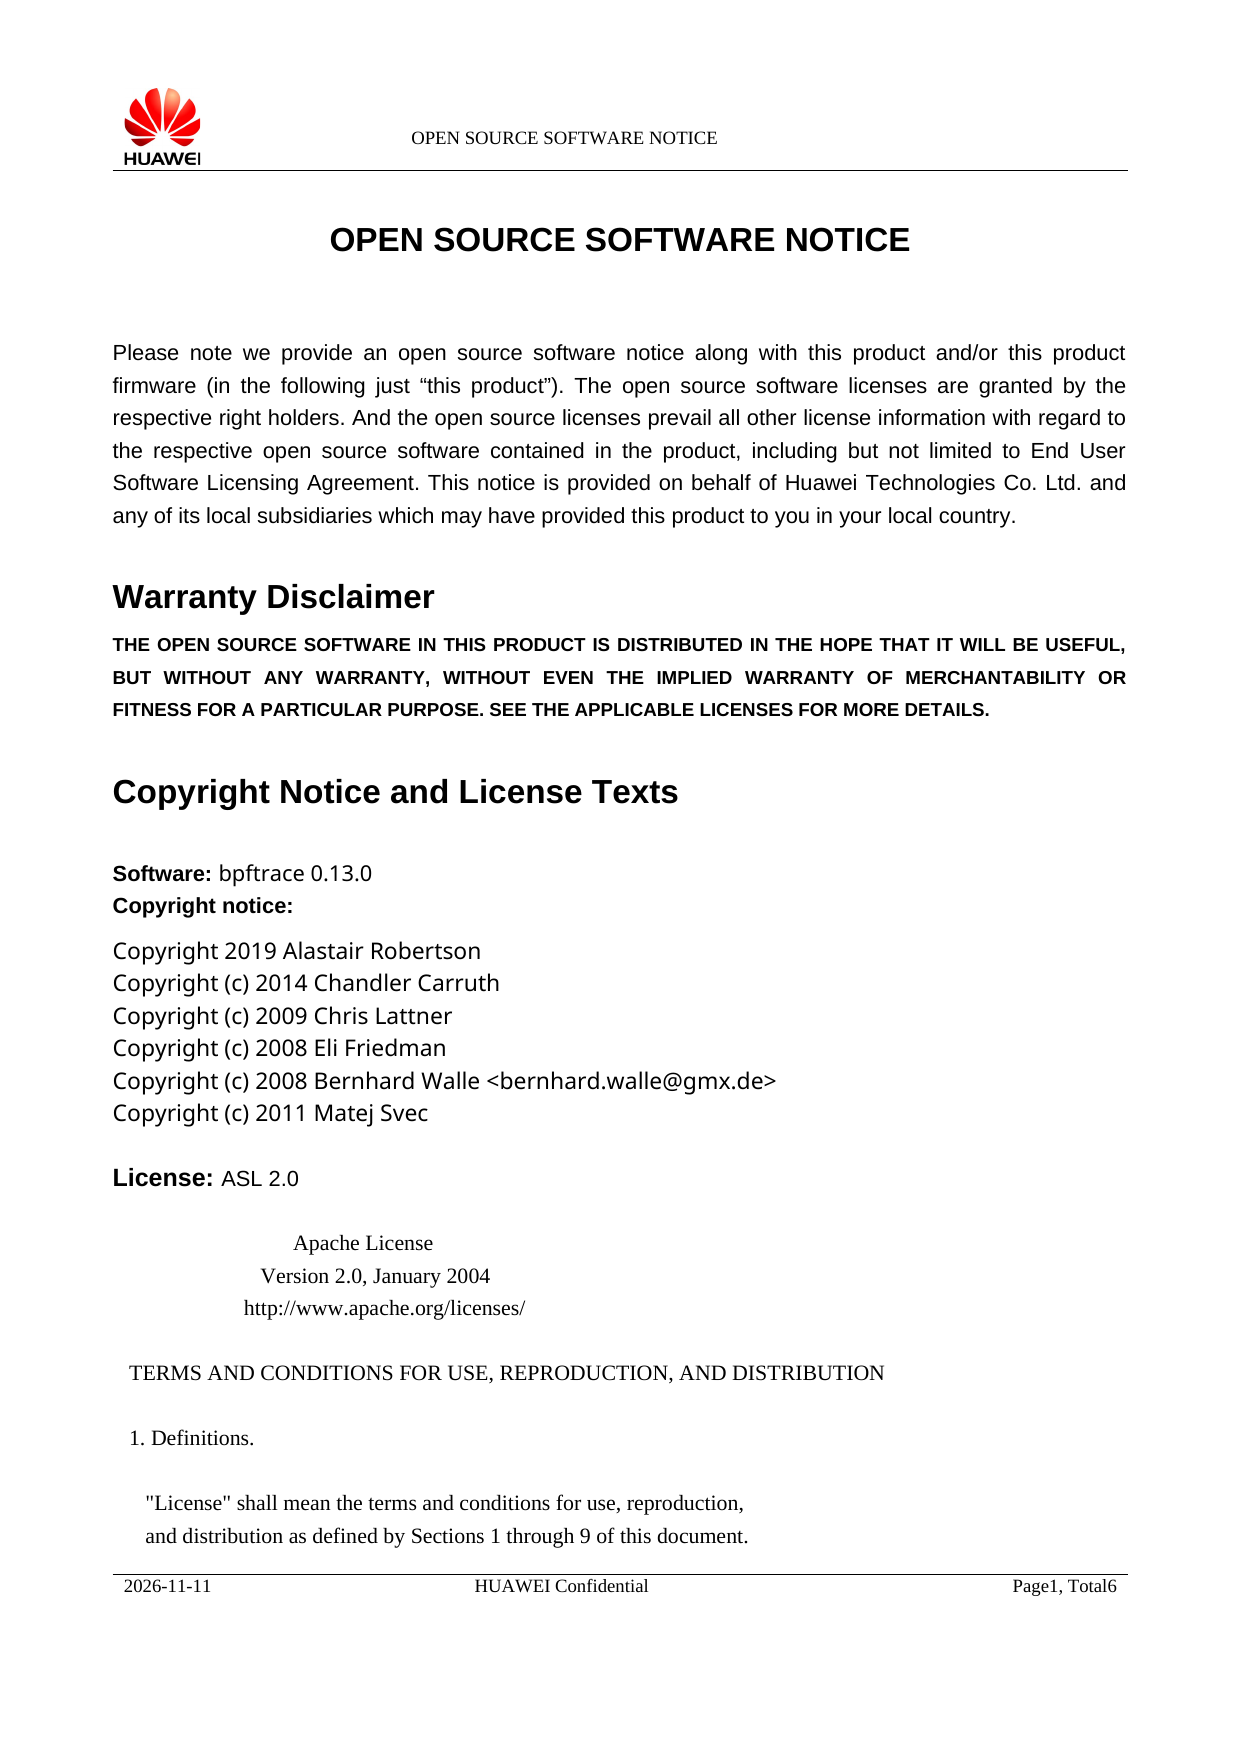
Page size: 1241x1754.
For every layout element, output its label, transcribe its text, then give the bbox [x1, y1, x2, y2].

text Warranty Disclaimer [112, 564, 1128, 629]
picture [124, 88, 201, 165]
text Please note we provide an open source software notice along with this product and/or this product firmware (in the following just “this product”). The open source software licenses are granted by the respective right holders. And the open source licenses prevail all other license information with regard to the respective open source software contained in the product, including but not limited to End User Software Licensing Agreement. This notice is provided on behalf of Huawei Technologies Co. Ltd. and any of its local subsidiaries which may have provided this product to you in your local country. [112, 336, 1128, 531]
text The open source software in this product is distributed in the hope that it will be useful, but WITHOUT ANY WARRANTY, without even the implied warranty of MERCHANTABILITY or FITNESS FOR A PARTICULAR PURPOSE. See the applicable licenses for more details. [112, 629, 1128, 726]
text Copyright 2019 Alastair Robertson Copyright (c) 2014 Chandler Carruth Copyright (c) 2009 Chris Lattner Copyright (c) 2008 Eli Friedman Copyright (c) 2008 Bernhard Walle <bernhard.walle@gmx.de> Copyright (c) 2011 Matej Svec [112, 934, 1128, 1161]
text Copyright Notice and License Texts [112, 759, 1128, 824]
text Copyright notice: [112, 889, 1128, 921]
text License: ASL 2.0 [112, 1161, 1128, 1194]
text OPEN SOURCE SOFTWARE NOTICE [112, 206, 1128, 271]
title Software: bpftrace 0.13.0 [112, 856, 1128, 889]
